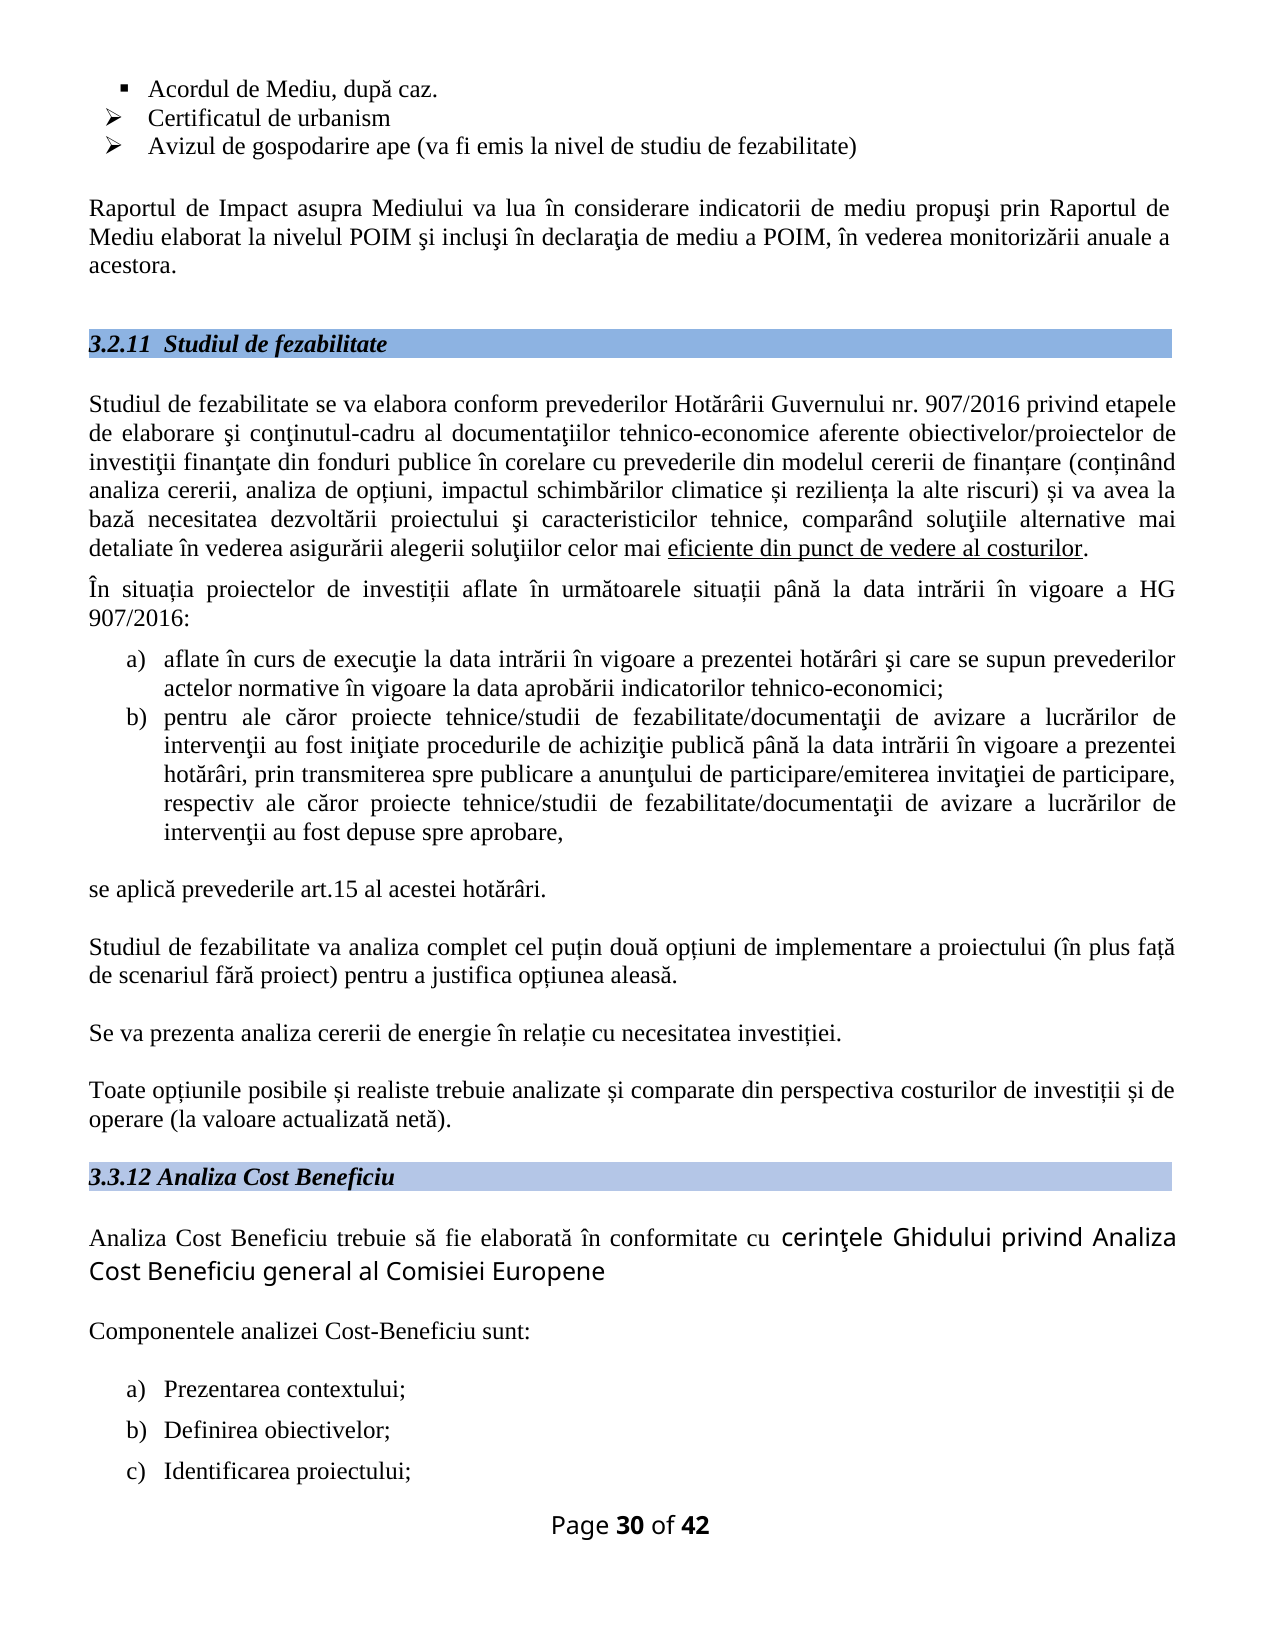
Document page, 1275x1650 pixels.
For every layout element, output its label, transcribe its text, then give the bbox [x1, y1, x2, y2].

text Studiul de fezabilitate se va elabora conform prevederilor Hotărârii Guvernului nr. 907/2016 privind etapele de elaborare şi conţinutul-cadru al documentaţiilor tehnico-economice aferente obiectivelor/proiectelor de investiţii finanţate din fonduri publice în corelare cu prevederile din modelul cererii de finanțare (conținând analiza cererii, analiza de opțiuni, impactul schimbărilor climatice și reziliența la alte riscuri) și va avea la bază necesitatea dezvoltării proiectului şi caracteristicilor tehnice, comparând soluţiile alternative mai detaliate în vederea asigurării alegerii soluţiilor celor mai eficiente din punct de vedere al costurilor. [89, 389, 1177, 562]
list Definirea obiectivelor; [126, 1415, 1177, 1444]
text În situația proiectelor de investiții aflate în următoarele situații până la data intrării în vigoare a HG 907/2016: [89, 574, 1178, 632]
text Raportul de Impact asupra Mediului va lua în considerare indicatorii de mediu propuşi prin Raportul de Mediu elaborat la nivelul POIM şi incluşi în declaraţia de mediu a POIM, în vederea monitorizării anuale a acestora. [89, 193, 1172, 279]
text Componentele analizei Cost-Beneficiu sunt: [89, 1316, 1177, 1345]
text Toate opțiunile posibile și realiste trebuie analizate și comparate din perspectiva costurilor de investiții și de operare (la valoare actualizată netă). [89, 1076, 1177, 1133]
list Identificarea proiectului; [126, 1456, 1177, 1485]
list Acordul de Mediu, după caz. [118, 74, 1172, 103]
text 3.3.12 Analiza Cost Beneficiu [89, 1162, 1172, 1191]
list Avizul de gospodarire ape (va fi emis la nivel de studiu de fezabilitate) [103, 131, 1172, 160]
list Certificatul de urbanism [103, 103, 1172, 131]
text Analiza Cost Beneficiu trebuie să fie elaborată în conformitate cu cerinţele Ghidului privind Analiza Cost Beneficiu general al Comisiei Europene [89, 1219, 1177, 1287]
text se aplică prevederile art.15 al acestei hotărâri. [89, 874, 1177, 903]
text 3.2.11 Studiul de fezabilitate [89, 329, 1172, 358]
list aflate în curs de execuţie la data intrării în vigoare a prezentei hotărâri şi care se supun prevederilor actelor normative în vigoare la data aprobării indicatorilor tehnico-economici; [126, 644, 1177, 702]
text Se va prezenta analiza cererii de energie în relație cu necesitatea investiției. [89, 1018, 1177, 1047]
list Prezentarea contextului; [126, 1374, 1177, 1402]
list pentru ale căror proiecte tehnice/studii de fezabilitate/documentaţii de avizare a lucrărilor de intervenţii au fost iniţiate procedurile de achiziţie publică până la data intrării în vigoare a prezentei hotărâri, prin transmiterea spre publicare a anunţului de participare/emiterea invitaţiei de participare, respectiv ale căror proiecte tehnice/studii de fezabilitate/documentaţii de avizare a lucrărilor de intervenţii au fost depuse spre aprobare, [126, 702, 1177, 846]
text Studiul de fezabilitate va analiza complet cel puțin două opțiuni de implementare a proiectului (în plus față de scenariul fără proiect) pentru a justifica opțiunea aleasă. [89, 932, 1177, 989]
